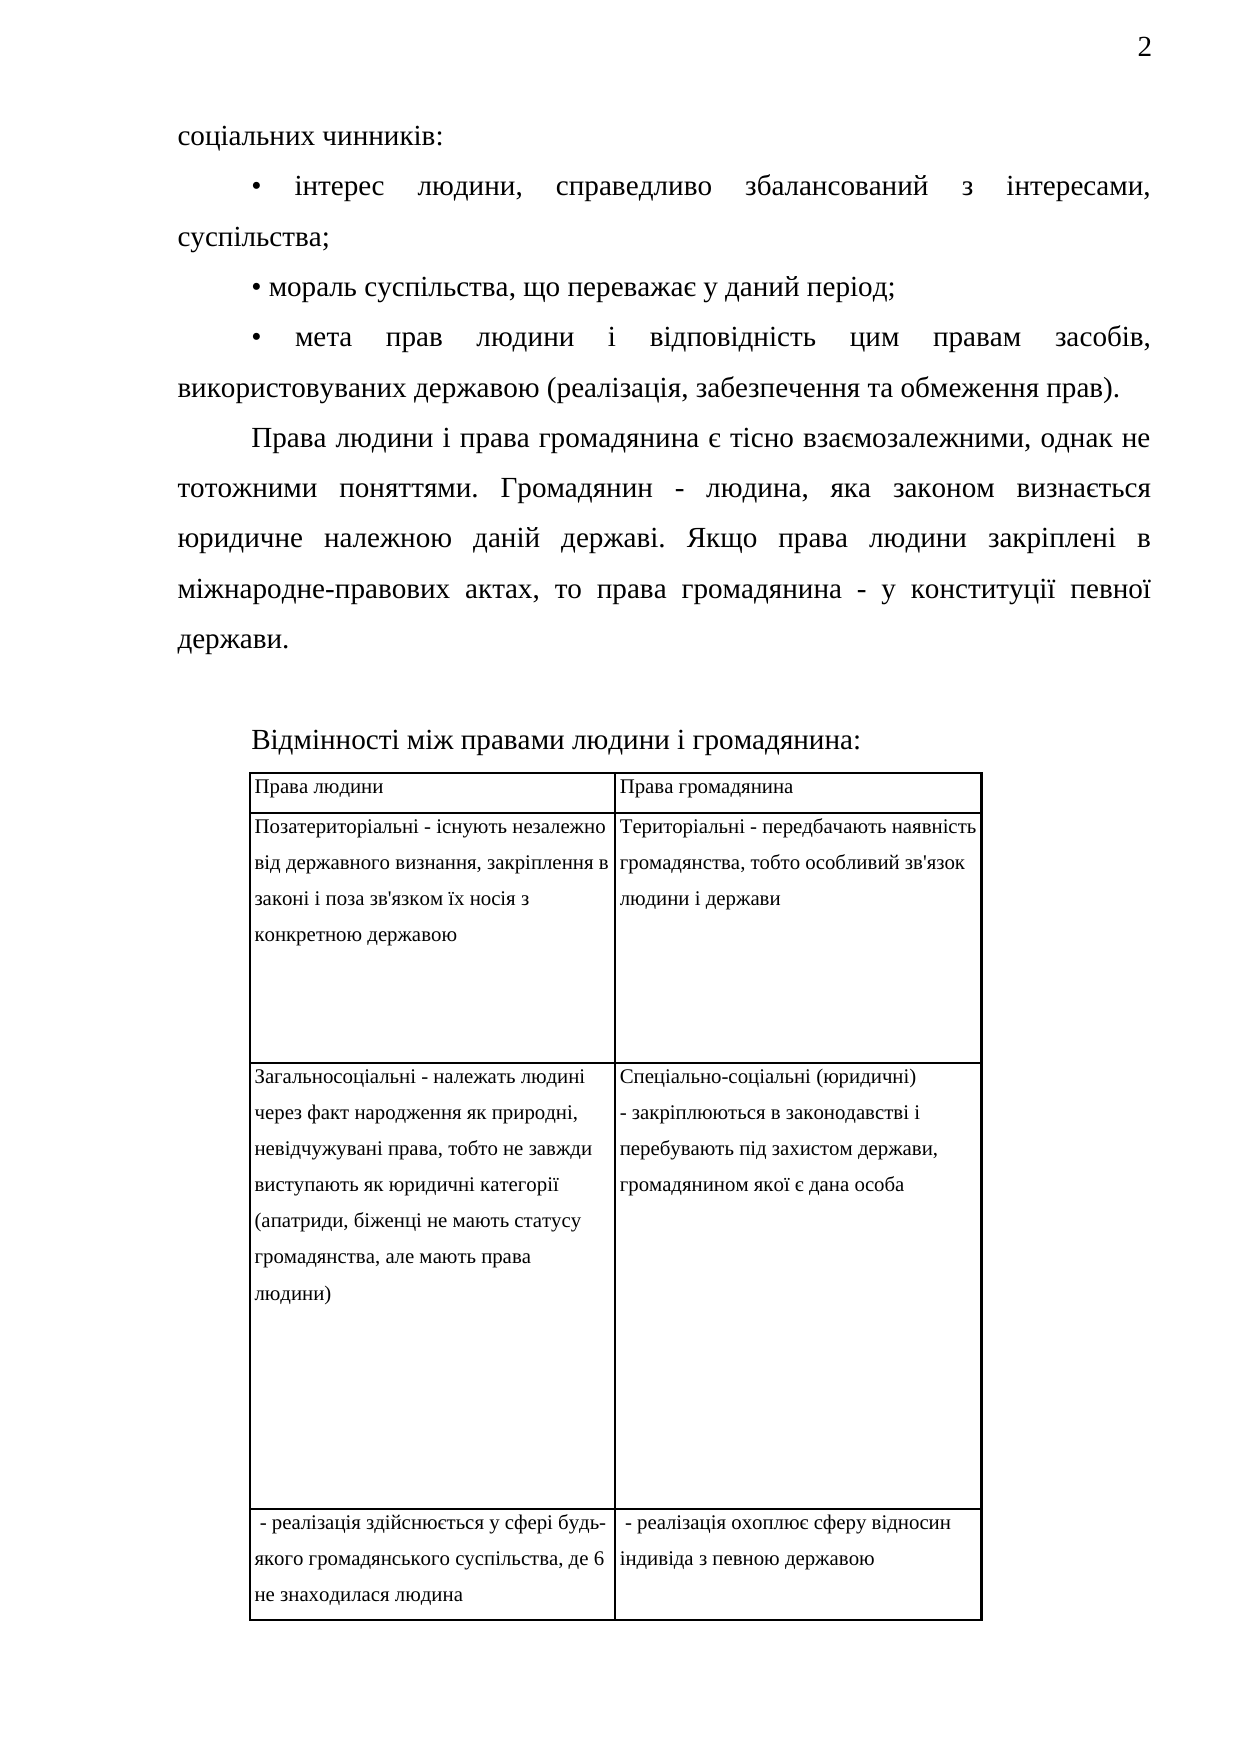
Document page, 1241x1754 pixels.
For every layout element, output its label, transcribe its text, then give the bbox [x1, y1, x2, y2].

table_cell Позатериторіальні - існують незалежно від державного визнання, закріплення в законі і поза зв'язком їх носія з конкретною державою [251, 814, 614, 1062]
table_cell Територіальні - передбачають наявність громадянства, тобто особливий зв'язок людини і держави [616, 814, 980, 1062]
table_cell Загальносоціальні - належать людині через факт народження як природні, невідчужувані права, тобто не завжди виступають як юридичні категорії (апатриди, біженці не мають статусу громадянства, але мають права людини) [251, 1064, 614, 1508]
text Відмінності між правами людини і громадянина: [177, 722, 1152, 755]
table_cell - реалізація здійснюється у сфері будь-якого громадянського суспільства, де 6 не знаходилася людина [251, 1510, 614, 1618]
text Права людини і права громадянина є тісно взаємозалежними, однак не тотожними поняттями. Громадянин - людина, яка законом визнається юридичне належною даній державі. Якщо права людини закріплені в міжнародне-правових актах, то права громадянина - у конституції певної держави. [177, 420, 1152, 655]
text • мораль суспільства, що переважає у даний період; [177, 269, 1152, 303]
table_cell Спеціально-соціальні (юридичні) - закріплюються в законодавстві і перебувають під захистом держави, громадянином якої є дана особа [616, 1064, 980, 1508]
table_header Права людини [251, 774, 614, 812]
text • інтерес людини, справедливо збалансований з інтересами, суспільства; [177, 168, 1152, 252]
table_header Права громадянина [616, 774, 980, 812]
text • мета прав людини і відповідність цим правам засобів, використовуваних державою (реалізація, забезпечення та обмеження прав). [177, 319, 1152, 403]
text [177, 118, 1152, 152]
table_cell - реалізація охоплює сферу відносин індивіда з певною державою [616, 1510, 980, 1618]
